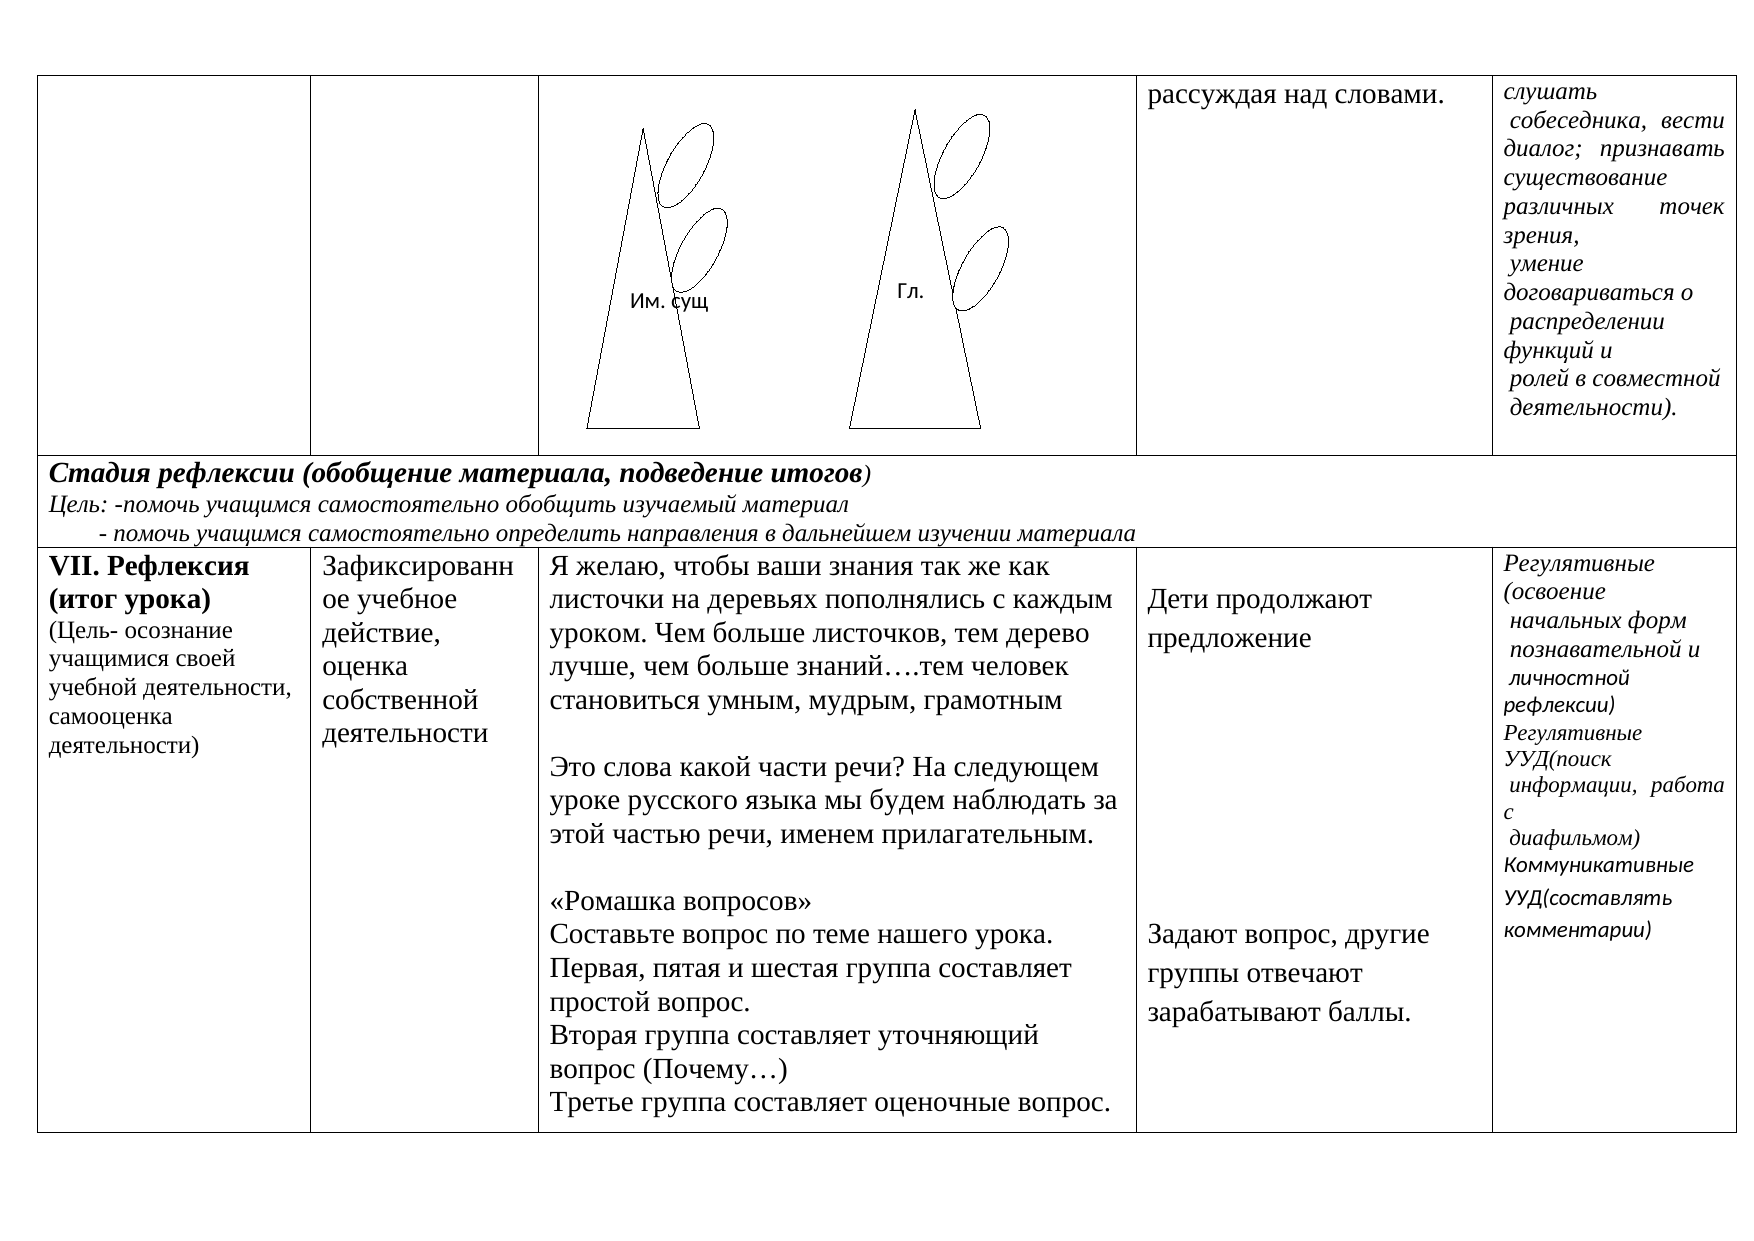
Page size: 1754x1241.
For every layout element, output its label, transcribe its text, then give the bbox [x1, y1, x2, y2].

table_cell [1493, 76, 1736, 454]
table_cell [539, 76, 1136, 454]
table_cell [311, 76, 538, 454]
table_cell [1137, 76, 1492, 454]
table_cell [539, 548, 1136, 1132]
table_cell Стадия рефлексии (обобщение материала, подведение итогов) Цель: -помочь учащимся самостоятельно обобщить изучаемый материал - помочь учащимся самостоятельно определить направления в дальнейшем изучении материала [38, 456, 1736, 547]
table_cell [38, 76, 310, 454]
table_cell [38, 548, 310, 1132]
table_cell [311, 548, 538, 1132]
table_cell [1493, 548, 1736, 1132]
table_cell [1137, 548, 1492, 1132]
